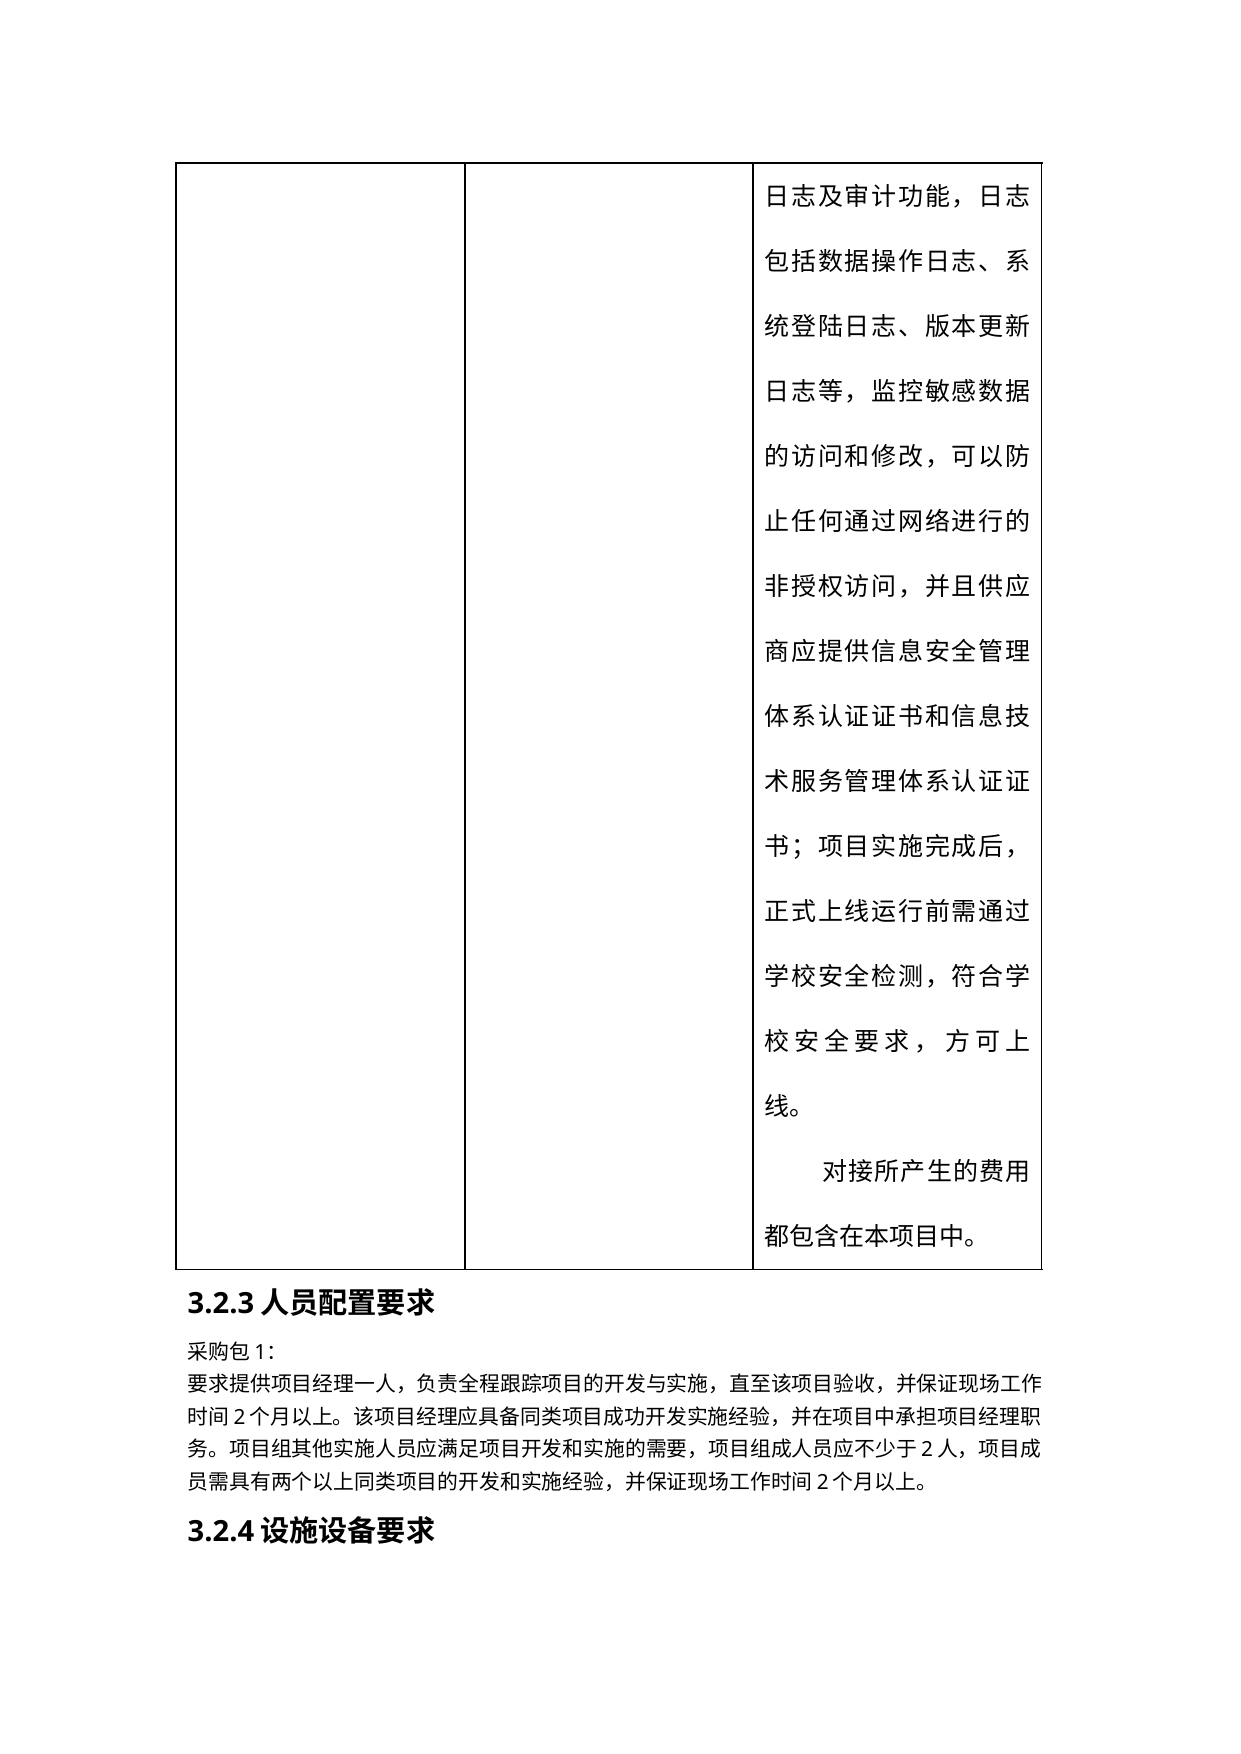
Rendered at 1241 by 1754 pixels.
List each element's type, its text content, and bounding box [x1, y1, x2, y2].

text 采购包1： [187, 1335, 1053, 1368]
text 3.2.3人员配置要求 [187, 1270, 1053, 1335]
table_cell 5 [177, 164, 464, 1268]
text 要求提供项目经理一人，负责全程跟踪项目的开发与实施，直至该项目验收，并保证现场工作时间2个月以上。该项目经理应具备同类项目成功开发实施经验，并在项目中承担项目经理职务。项目组其他实施人员应满足项目开发和实施的需要，项目组成人员应不少于2人，项目成员需具有两个以上同类项目的开发和实施经验，并保证现场工作时间2个月以上。 [187, 1368, 1053, 1498]
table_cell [754, 164, 1041, 1268]
table_cell [466, 164, 752, 1268]
text 3.2.4设施设备要求 [187, 1498, 1053, 1563]
